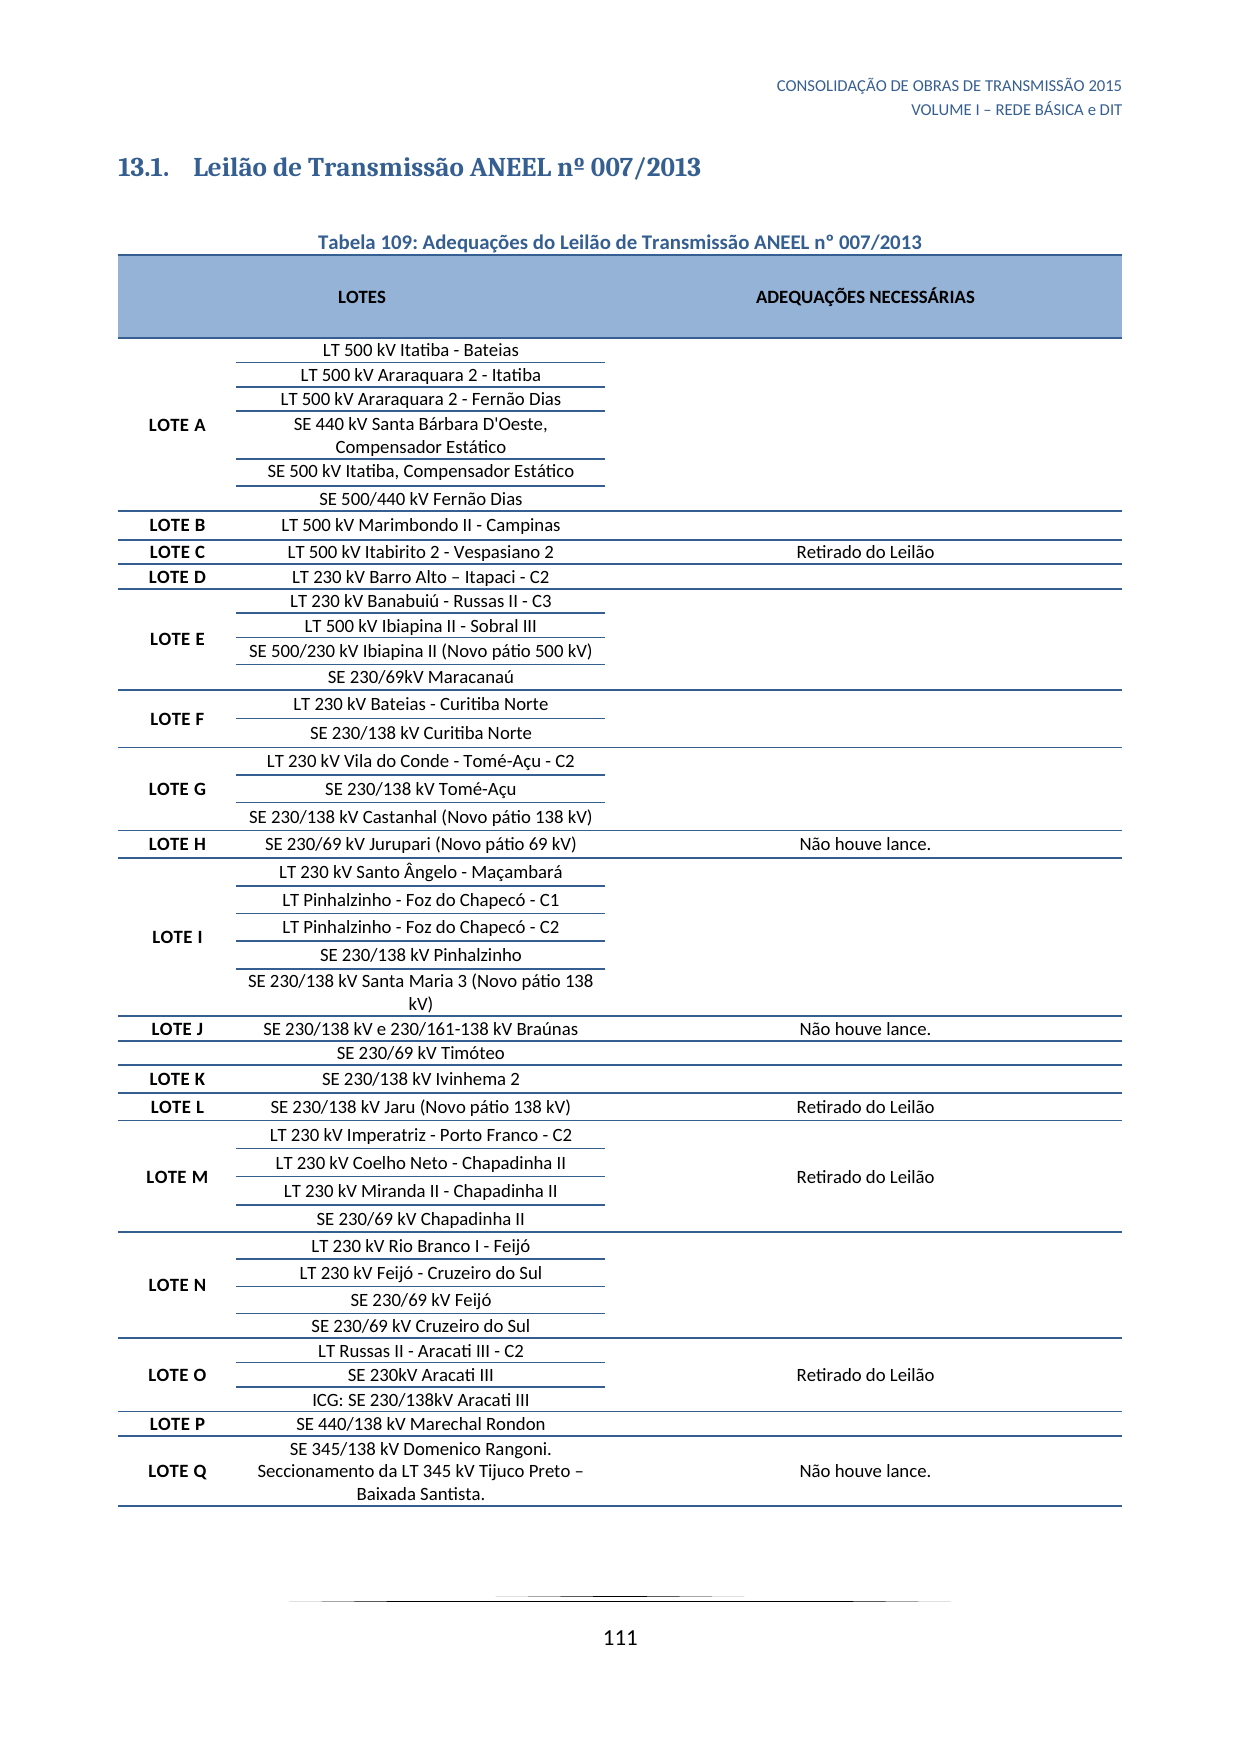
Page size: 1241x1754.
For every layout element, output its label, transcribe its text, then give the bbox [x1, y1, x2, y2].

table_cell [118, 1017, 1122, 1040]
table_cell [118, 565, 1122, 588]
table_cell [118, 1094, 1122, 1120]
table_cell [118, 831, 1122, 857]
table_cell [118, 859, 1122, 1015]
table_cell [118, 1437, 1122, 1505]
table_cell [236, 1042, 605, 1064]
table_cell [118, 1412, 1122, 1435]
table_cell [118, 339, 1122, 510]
subtitle Leilão de Transmissão ANEEL nº 007/2013 [118, 152, 1122, 183]
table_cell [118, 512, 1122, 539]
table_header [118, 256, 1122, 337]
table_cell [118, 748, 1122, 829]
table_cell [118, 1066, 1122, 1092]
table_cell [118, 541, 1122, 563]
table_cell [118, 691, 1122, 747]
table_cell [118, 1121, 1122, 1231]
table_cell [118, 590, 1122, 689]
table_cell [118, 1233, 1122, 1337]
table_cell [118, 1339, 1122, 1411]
